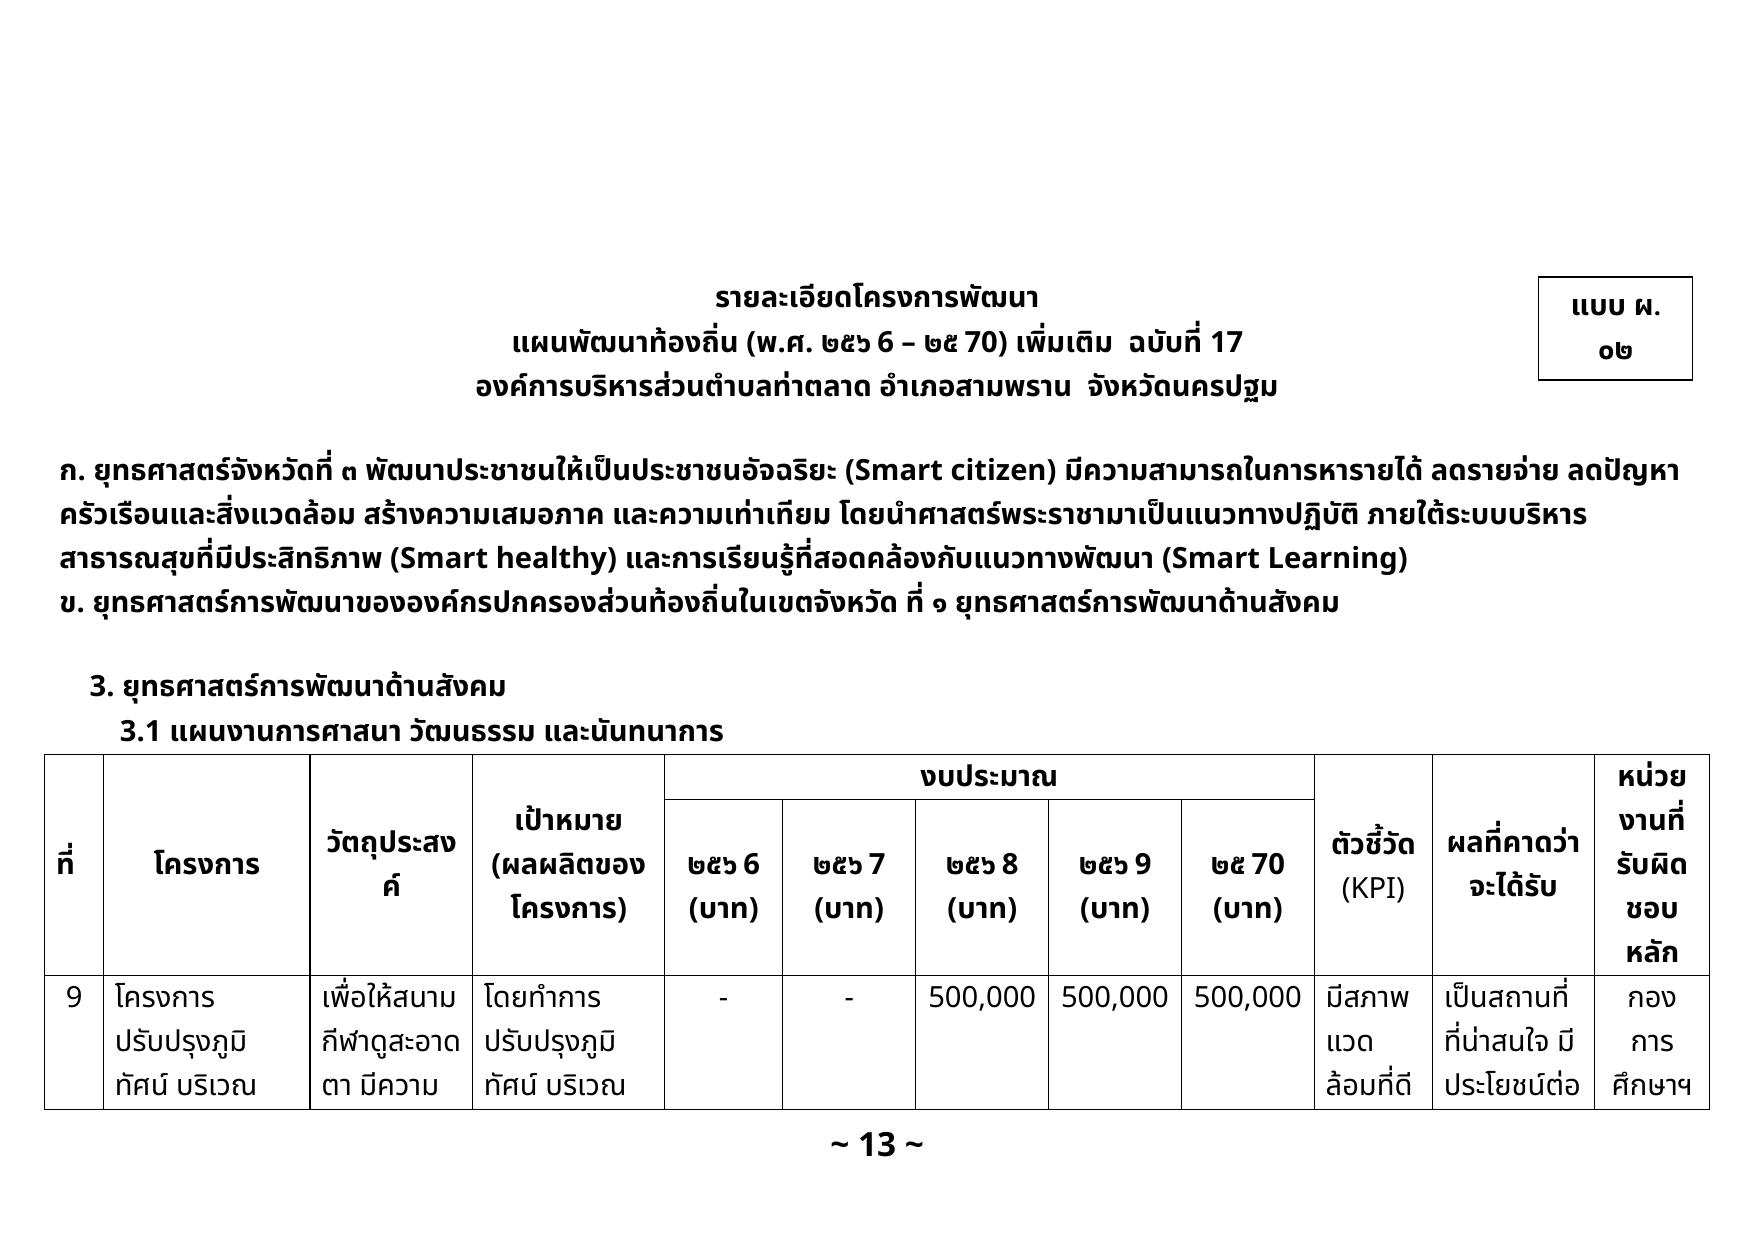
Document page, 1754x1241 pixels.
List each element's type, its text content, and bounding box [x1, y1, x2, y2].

table_header งบประมาณ [665, 755, 1314, 799]
table_cell 500,000 [916, 976, 1048, 1109]
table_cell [1315, 976, 1432, 1109]
table_cell 500,000 [1049, 976, 1181, 1109]
table_cell 9 [45, 976, 103, 1109]
table_cell - [783, 976, 915, 1109]
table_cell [311, 976, 472, 1109]
text ก. ยุทธศาสตร์จังหวัดที่ ๓ พัฒนาประชาชนให้เป็นประชาชนอัจฉริยะ (Smart citizen) มีความสามารถในการหารายได้ ลดรายจ่าย ลดปัญหาครัวเรือนและสิ่งแวดล้อม สร้างความเสมอภาค และความเท่าเทียม โดยนำศาสตร์พระราชามาเป็นแนวทางปฏิบัติ ภายใต้ระบบบริหารสาธารณสุขที่มีประสิทธิภาพ (Smart healthy) และการเรียนรู้ที่สอดคล้องกับแนวทางพัฒนา (Smart Learning) [59, 449, 1695, 582]
text ข. ยุทธศาสตร์การพัฒนาขององค์กรปกครองส่วนท้องถิ่นในเขตจังหวัด ที่ ๑ ยุทธศาสตร์การพัฒนาด้านสังคม [59, 582, 1695, 666]
table_header วัตถุประสงค์ [311, 755, 472, 975]
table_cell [473, 976, 664, 1109]
table_cell - [665, 976, 782, 1109]
table_cell ๒๕๖9 (บาท) [1049, 800, 1181, 975]
table_header ที่ [45, 755, 103, 975]
table_header โครงการ [104, 755, 309, 975]
table_header ผลที่คาดว่า จะได้รับ [1433, 755, 1594, 975]
table_cell ๒๕๖6 (บาท) [665, 800, 782, 975]
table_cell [104, 976, 309, 1109]
text องค์การบริหารส่วนตำบลท่าตลาด อำเภอสามพราน จังหวัดนครปฐม [59, 365, 1695, 409]
table_cell 500,000 [1182, 976, 1314, 1109]
table_header ตัวชี้วัด (KPI) [1315, 755, 1432, 975]
table_header หน่วยงานที่รับผิดชอบหลัก [1595, 755, 1709, 975]
table_header เป้าหมาย (ผลผลิตของโครงการ) [473, 755, 664, 975]
table_cell ๒๕๖8 (บาท) [916, 800, 1048, 975]
text แผนพัฒนาท้องถิ่น (พ.ศ. ๒๕๖6 – ๒๕70) เพิ่มเติม ฉบับที่ 17 [59, 321, 1538, 365]
table_cell กองการศึกษาฯ [1595, 976, 1709, 1109]
table_cell ๒๕70 (บาท) [1182, 800, 1314, 975]
table_cell ๒๕๖7 (บาท) [783, 800, 915, 975]
text รายละเอียดโครงการพัฒนา [59, 277, 1538, 321]
text 3.1 แผนงานการศาสนา วัฒนธรรม และนันทนาการ [59, 710, 1695, 754]
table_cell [1433, 976, 1594, 1109]
text 3. ยุทธศาสตร์การพัฒนาด้านสังคม [59, 666, 1695, 710]
